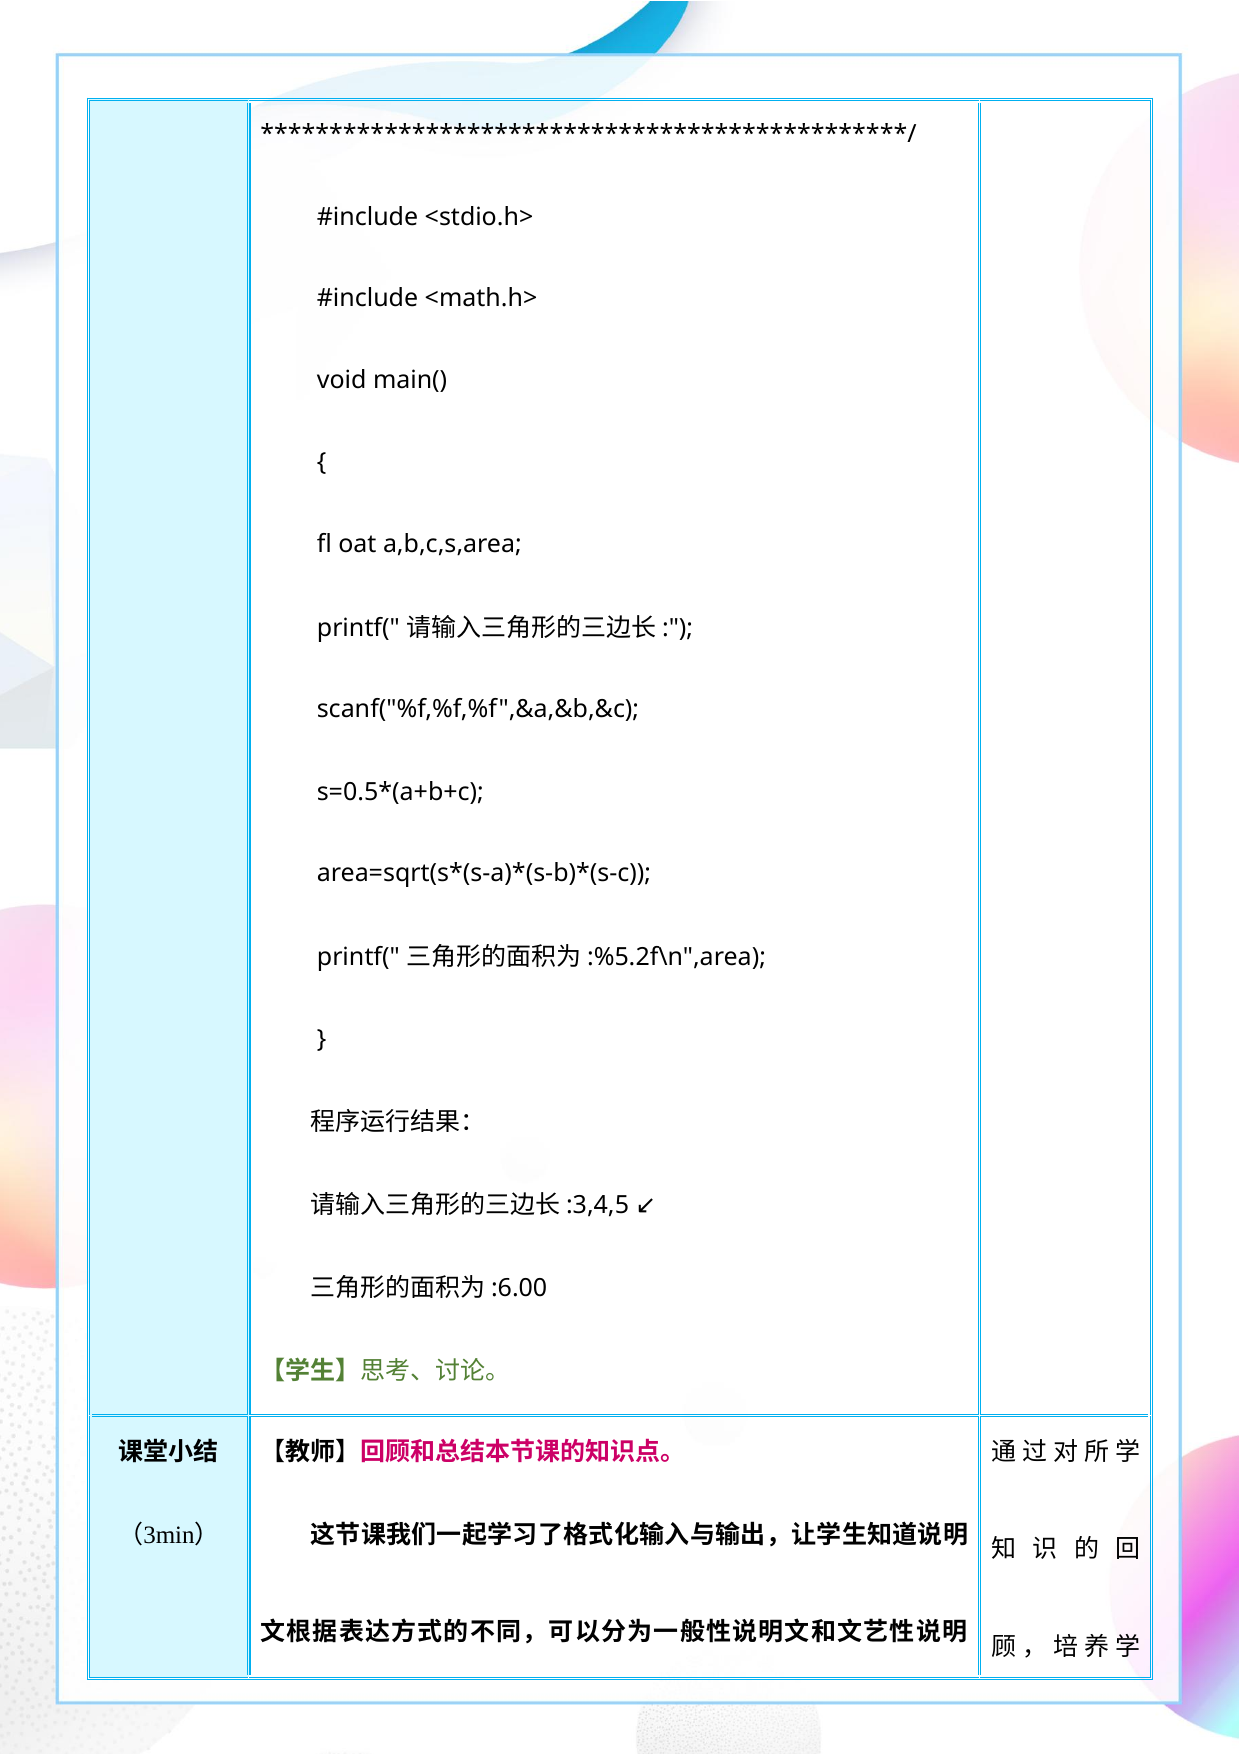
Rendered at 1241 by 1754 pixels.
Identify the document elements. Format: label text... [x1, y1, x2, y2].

table_cell 知识讲解 （40min） [90, 99, 249, 1414]
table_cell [980, 1414, 1150, 1677]
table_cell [249, 101, 979, 1414]
picture [0, 1, 1239, 1754]
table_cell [980, 101, 1150, 1414]
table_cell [249, 1417, 979, 1677]
table_cell 课堂小结 （3min） [90, 1414, 249, 1677]
